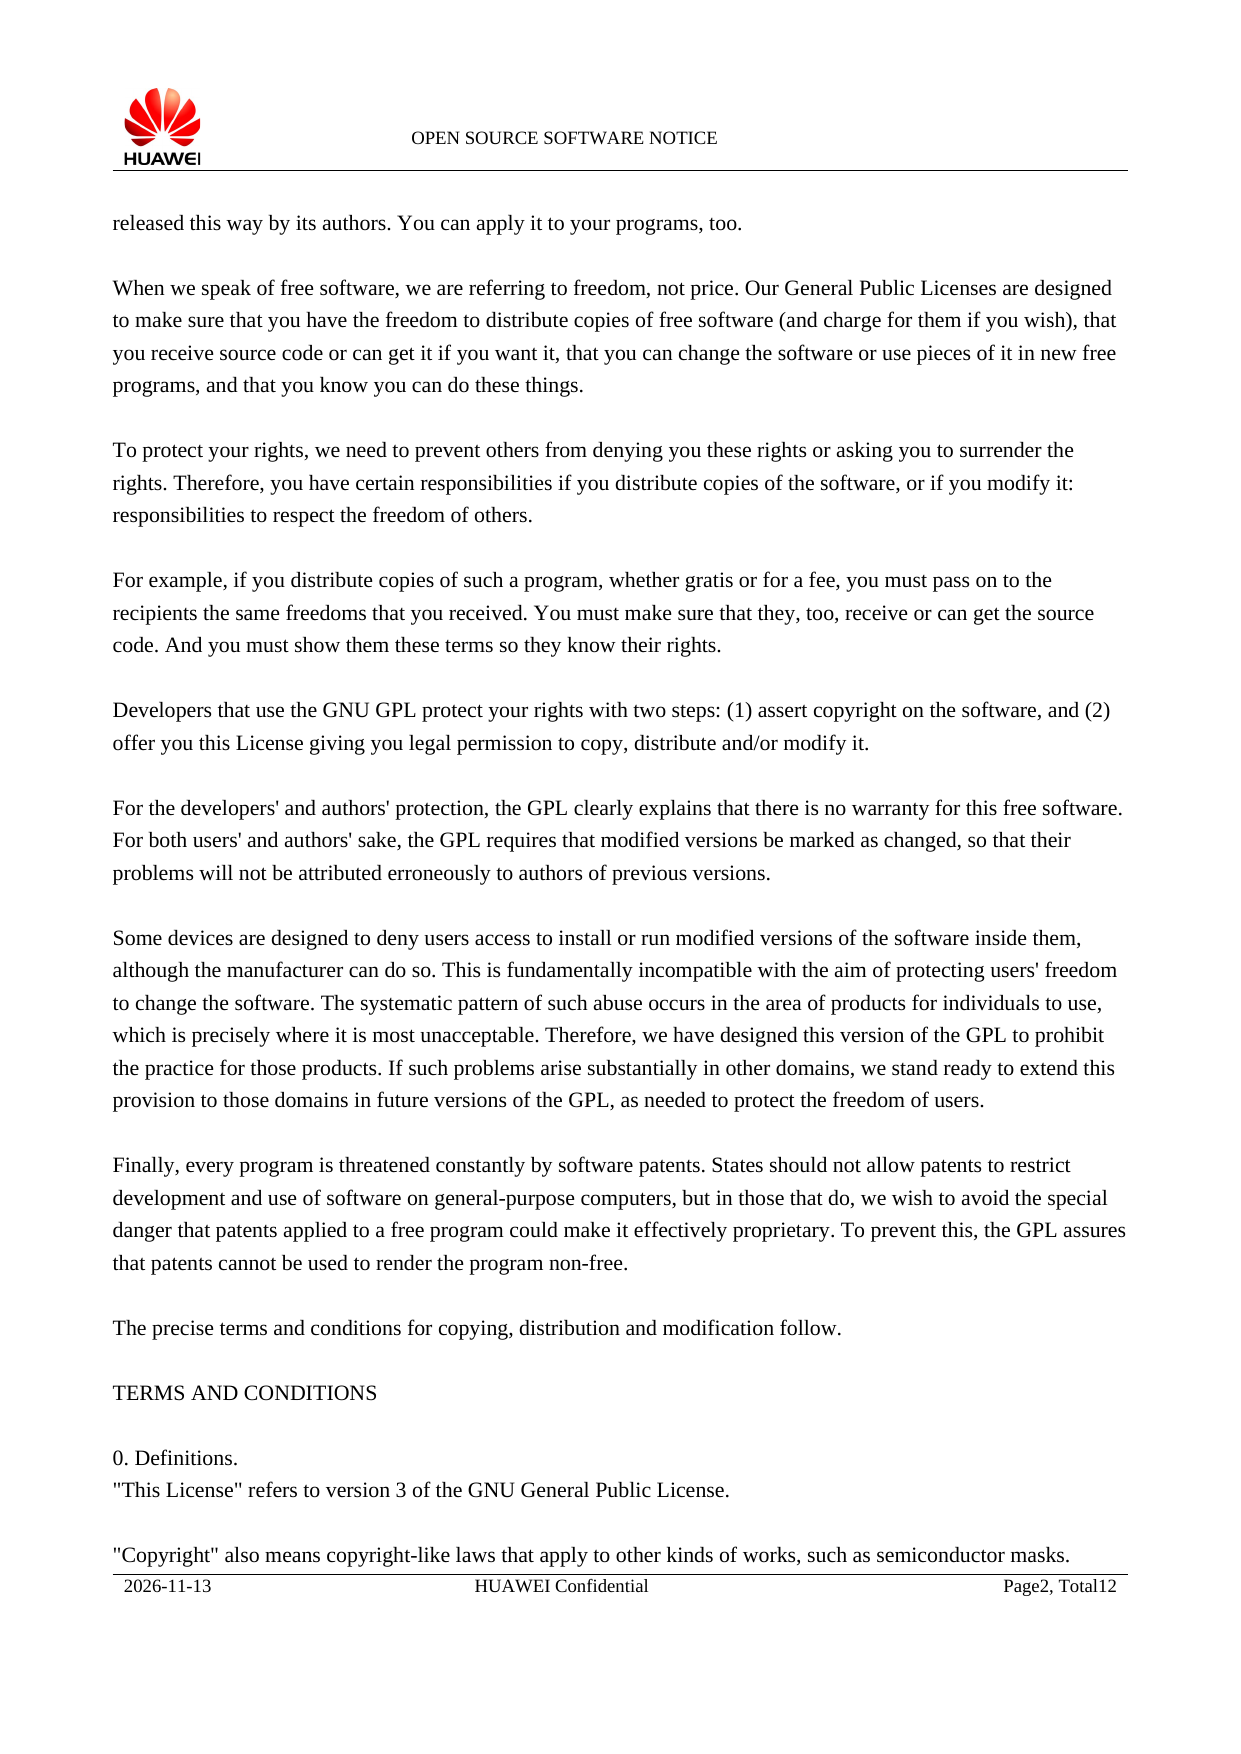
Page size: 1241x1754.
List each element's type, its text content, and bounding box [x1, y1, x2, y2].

picture [124, 88, 201, 165]
text "This License" refers to version 3 of the GNU General Public License. [112, 1474, 1128, 1506]
text Some devices are designed to deny users access to install or run modified versions of the software inside them, although the manufacturer can do so. This is fundamentally incompatible with the aim of protecting users' freedom to change the software. The systematic pattern of such abuse occurs in the area of products for individuals to use, which is precisely where it is most unacceptable. Therefore, we have designed this version of the GPL to prohibit the practice for those products. If such problems arise substantially in other domains, we stand ready to extend this provision to those domains in future versions of the GPL, as needed to protect the freedom of users. [112, 921, 1128, 1116]
text TERMS AND CONDITIONS [112, 1376, 1128, 1409]
text For example, if you distribute copies of such a program, whether gratis or for a fee, you must pass on to the recipients the same freedoms that you received. You must make sure that they, too, receive or can get the source code. And you must show them these terms so they know their rights. [112, 564, 1128, 661]
text For the developers' and authors' protection, the GPL clearly explains that there is no warranty for this free software. For both users' and authors' sake, the GPL requires that modified versions be marked as changed, so that their problems will not be attributed erroneously to authors of previous versions. [112, 791, 1128, 889]
text To protect your rights, we need to prevent others from denying you these rights or asking you to surrender the rights. Therefore, you have certain responsibilities if you distribute copies of the software, or if you modify it: responsibilities to respect the freedom of others. [112, 434, 1128, 531]
text When we speak of free software, we are referring to freedom, not price. Our General Public Licenses are designed to make sure that you have the freedom to distribute copies of free software (and charge for them if you wish), that you receive source code or can get it if you want it, that you can change the software or use pieces of it in new free programs, and that you know you can do these things. [112, 271, 1128, 401]
text Developers that use the GNU GPL protect your rights with two steps: (1) assert copyright on the software, and (2) offer you this License giving you legal permission to copy, distribute and/or modify it. [112, 694, 1128, 759]
text The precise terms and conditions for copying, distribution and modification follow. [112, 1311, 1128, 1344]
text 0. Definitions. [112, 1441, 1128, 1474]
text Finally, every program is threatened constantly by software patents. States should not allow patents to restrict development and use of software on general-purpose computers, but in those that do, we wish to avoid the special danger that patents applied to a free program could make it effectively proprietary. To prevent this, the GPL assures that patents cannot be used to render the program non-free. [112, 1149, 1128, 1279]
text "Copyright" also means copyright-like laws that apply to other kinds of works, such as semiconductor masks. [112, 1539, 1128, 1571]
